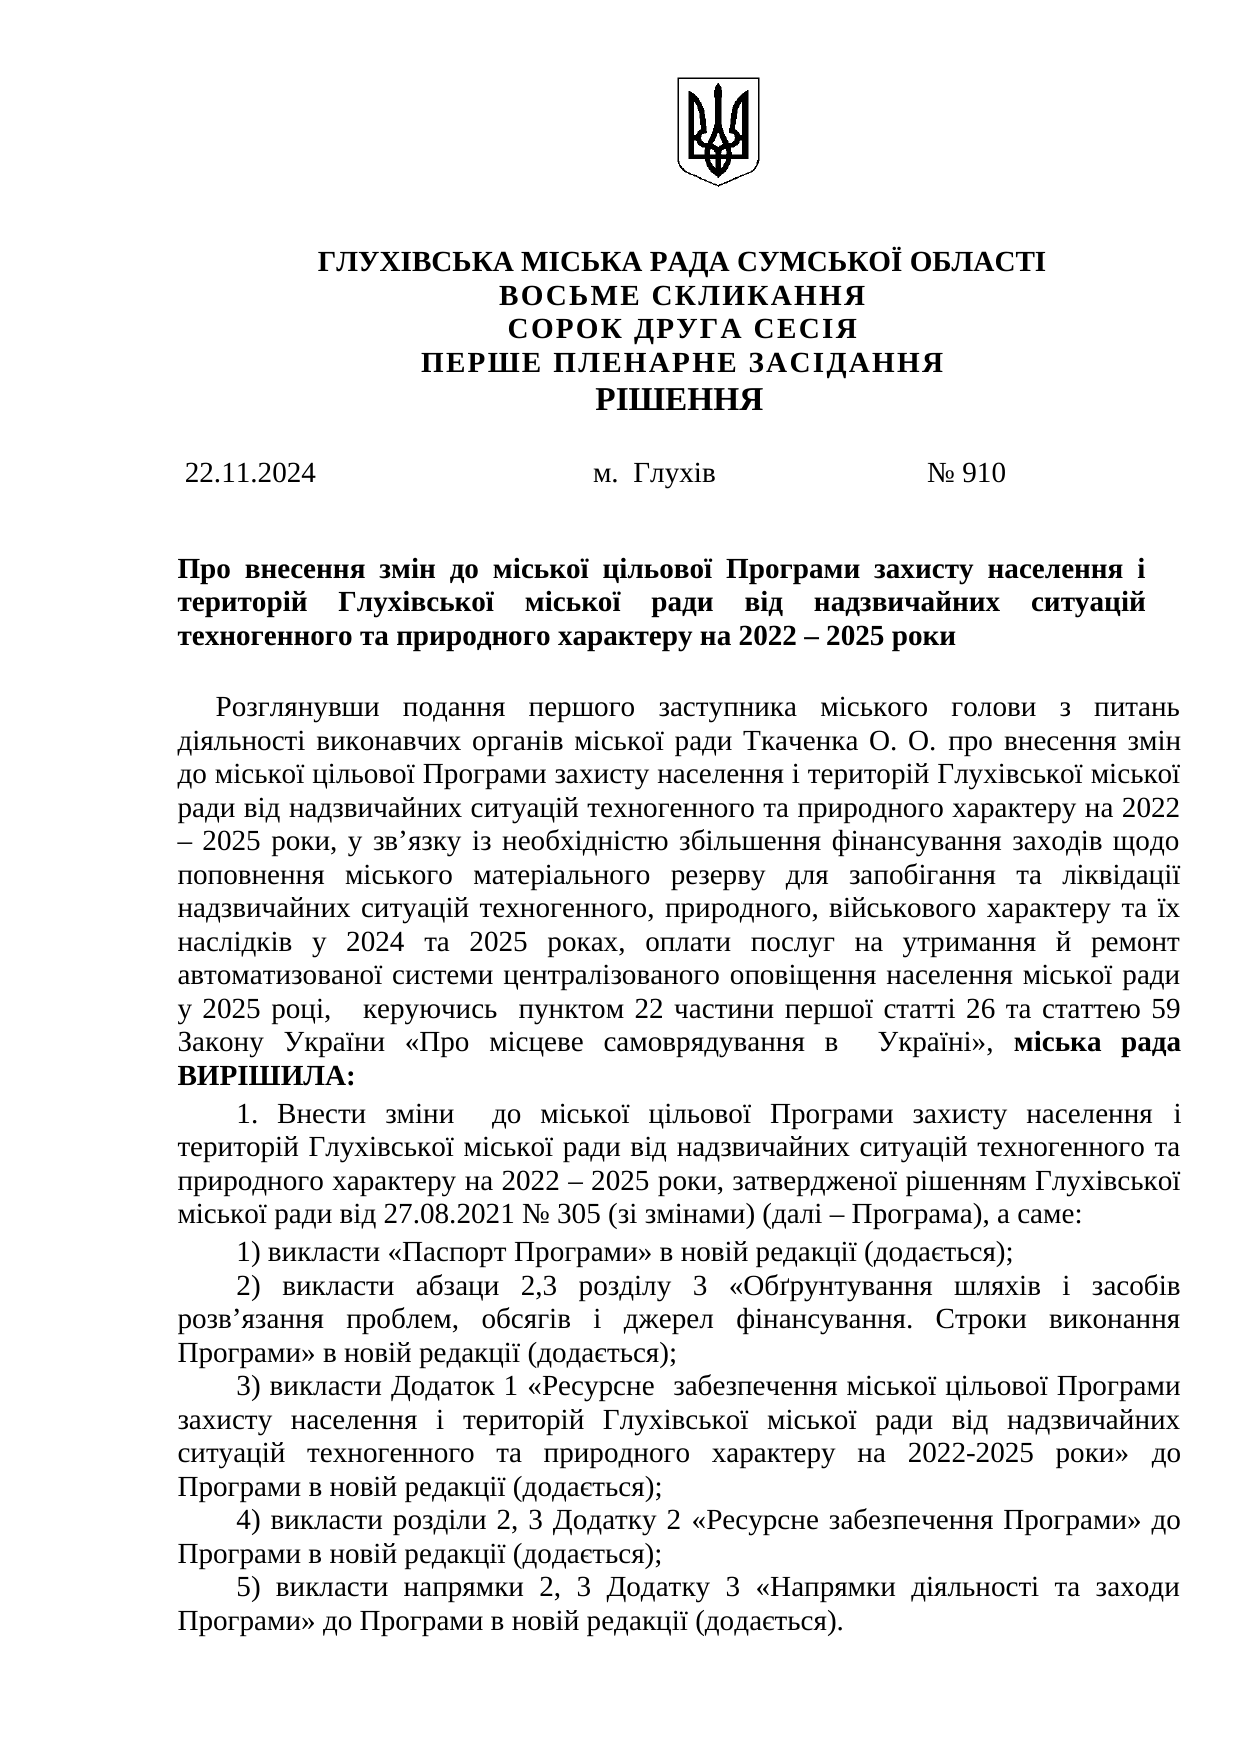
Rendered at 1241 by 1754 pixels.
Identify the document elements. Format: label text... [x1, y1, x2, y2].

text ГЛУХІВСЬКА МІСЬКА РАДА СУМСЬКОЇ ОБЛАСТІ [183, 244, 1181, 278]
text ВОСЬМЕ СКЛИКАННЯ [183, 278, 1181, 312]
text 3) викласти Додаток 1 «Ресурсне забезпечення міської цільової Програми захисту населення і територій Глухівської міської ради від надзвичайних ситуацій техногенного та природного характеру на 2022-2025 роки» до Програми в новій редакції (додається); [177, 1368, 1181, 1502]
text ПЕРШЕ ПЛЕНАРНЕ ЗАСІДАННЯ [183, 345, 1181, 379]
text 5) викласти напрямки 2, 3 Додатку 3 «Напрямки діяльності та заходи Програми» до Програми в новій редакції (додається). [177, 1569, 1181, 1637]
text 4) викласти розділи 2, 3 Додатку 2 «Ресурсне забезпечення Програми» до Програми в новій редакції (додається); [177, 1502, 1181, 1569]
text 2) викласти абзаци 2,3 розділу 3 «Обґрунтування шляхів і засобів розв’язання проблем, обсягів і джерел фінансування. Строки виконання Програми» в новій редакції (додається); [177, 1268, 1181, 1368]
picture [669, 73, 768, 195]
subtitle 1) викласти «Паспорт Програми» в новій редакції (додається); [177, 1234, 1181, 1268]
subtitle 1. Внести зміни до міської цільової Програми захисту населення і територій Глухівської міської ради від надзвичайних ситуацій техногенного та природного характеру на 2022 – 2025 роки, затвердженої рішенням Глухівської міської ради від 27.08.2021 № 305 (зі змінами) (далі – Програма), а саме: [177, 1096, 1181, 1230]
subtitle Про внесення змін до міської цільової Програми захисту населення і територій Глухівської міської ради від надзвичайних ситуацій техногенного та природного характеру на 2022 – 2025 роки [177, 551, 1147, 651]
text 22.11.2024 м. Глухів № 910 [162, 455, 1181, 489]
text РІШЕННЯ [177, 379, 1181, 417]
text СОРОК ДРУГА СЕСІЯ [183, 312, 1181, 345]
subtitle Розглянувши подання першого заступника міського голови з питань діяльності виконавчих органів міської ради Ткаченка О. О. про внесення змін до міської цільової Програми захисту населення і територій Глухівської міської ради від надзвичайних ситуацій техногенного та природного характеру на 2022 – 2025 роки, у зв’язку із необхідністю збільшення фінансування заходів щодо поповнення міського матеріального резерву для запобігання та ліквідації надзвичайних ситуацій техногенного, природного, військового характеру та їх наслідків у 2024 та 2025 роках, оплати послуг на утримання й ремонт автоматизованої системи централізованого оповіщення населення міської ради у 2025 році, керуючись пунктом 22 частини першої статті 26 та статтею 59 Закону України «Про місцеве самоврядування в Україні», міська рада ВИРІШИЛА: [177, 689, 1181, 1092]
